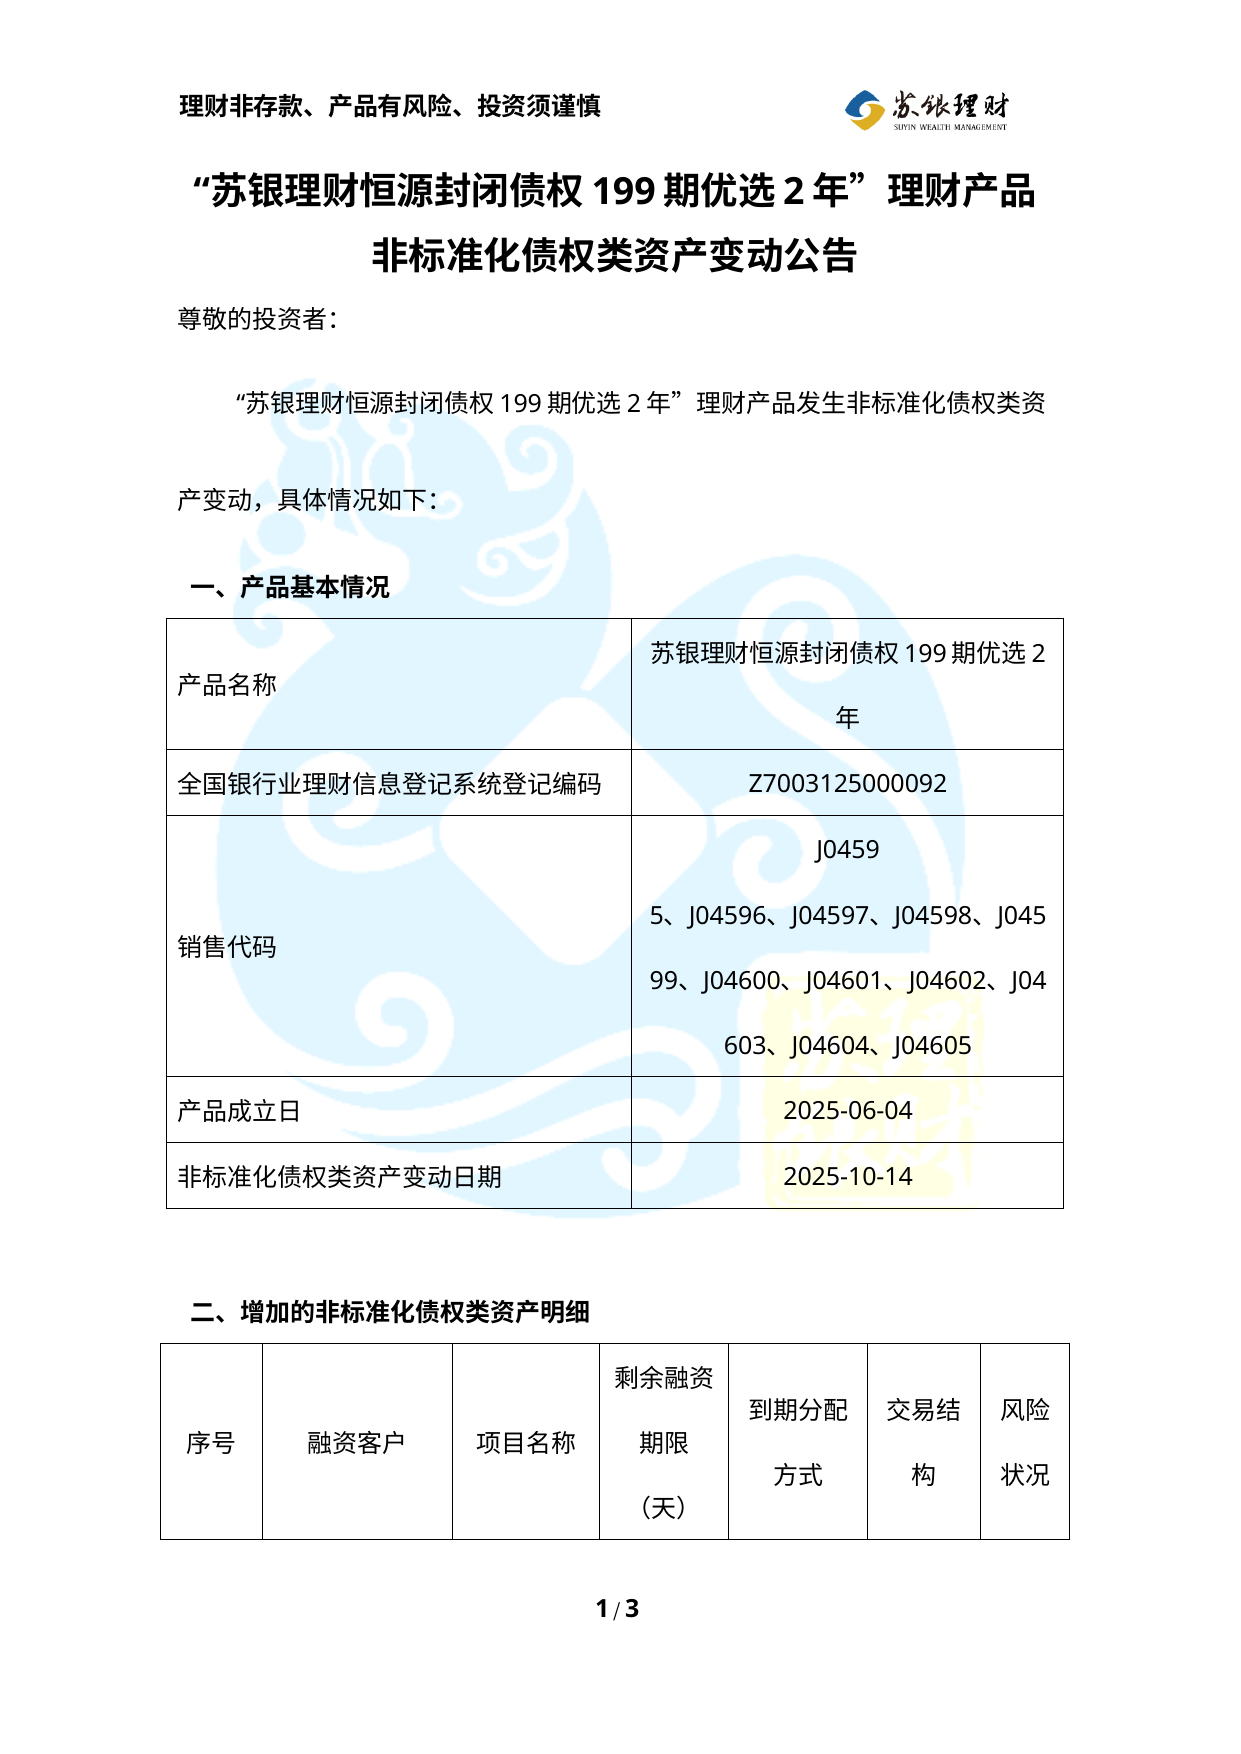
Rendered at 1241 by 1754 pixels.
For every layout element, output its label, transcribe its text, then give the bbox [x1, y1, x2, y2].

table_cell J04595、J04596、J04597、J04598、J04599、J04600、J04601、J04602、J04603、J04604、J04605 [632, 816, 1063, 1076]
table_header 产品名称 [167, 619, 631, 749]
table_header 项目名称 [453, 1344, 599, 1539]
subtitle 一、产品基本情况 [190, 553, 1053, 618]
table_cell 2025-06-04 [632, 1077, 1063, 1142]
text “苏银理财恒源封闭债权199期优选2年”理财产品发生非标准化债权类资产变动，具体情况如下： [177, 369, 1053, 531]
subtitle 二、增加的非标准化债权类资产明细 [190, 1278, 1053, 1343]
table_header 交易结构 [868, 1344, 980, 1539]
picture [820, 72, 1039, 143]
table_header 融资客户 [263, 1344, 452, 1539]
table_header 风险状况 [981, 1344, 1069, 1539]
table_cell 销售代码 [167, 816, 631, 1076]
text 尊敬的投资者： [177, 286, 1053, 351]
table_cell Z7003125000092 [632, 750, 1063, 815]
table_header 苏银理财恒源封闭债权199期优选2年 [632, 619, 1063, 749]
table_cell 全国银行业理财信息登记系统登记编码 [167, 750, 631, 815]
text “苏银理财恒源封闭债权199期优选2年”理财产品非标准化债权类资产变动公告 [177, 156, 1053, 286]
table_cell 产品成立日 [167, 1077, 631, 1142]
table_header 到期分配方式 [729, 1344, 867, 1539]
table_cell 非标准化债权类资产变动日期 [167, 1143, 631, 1208]
table_cell 2025-10-14 [632, 1143, 1063, 1208]
table_header 序号 [161, 1344, 262, 1539]
table_header 剩余融资期限（天） [600, 1344, 728, 1539]
